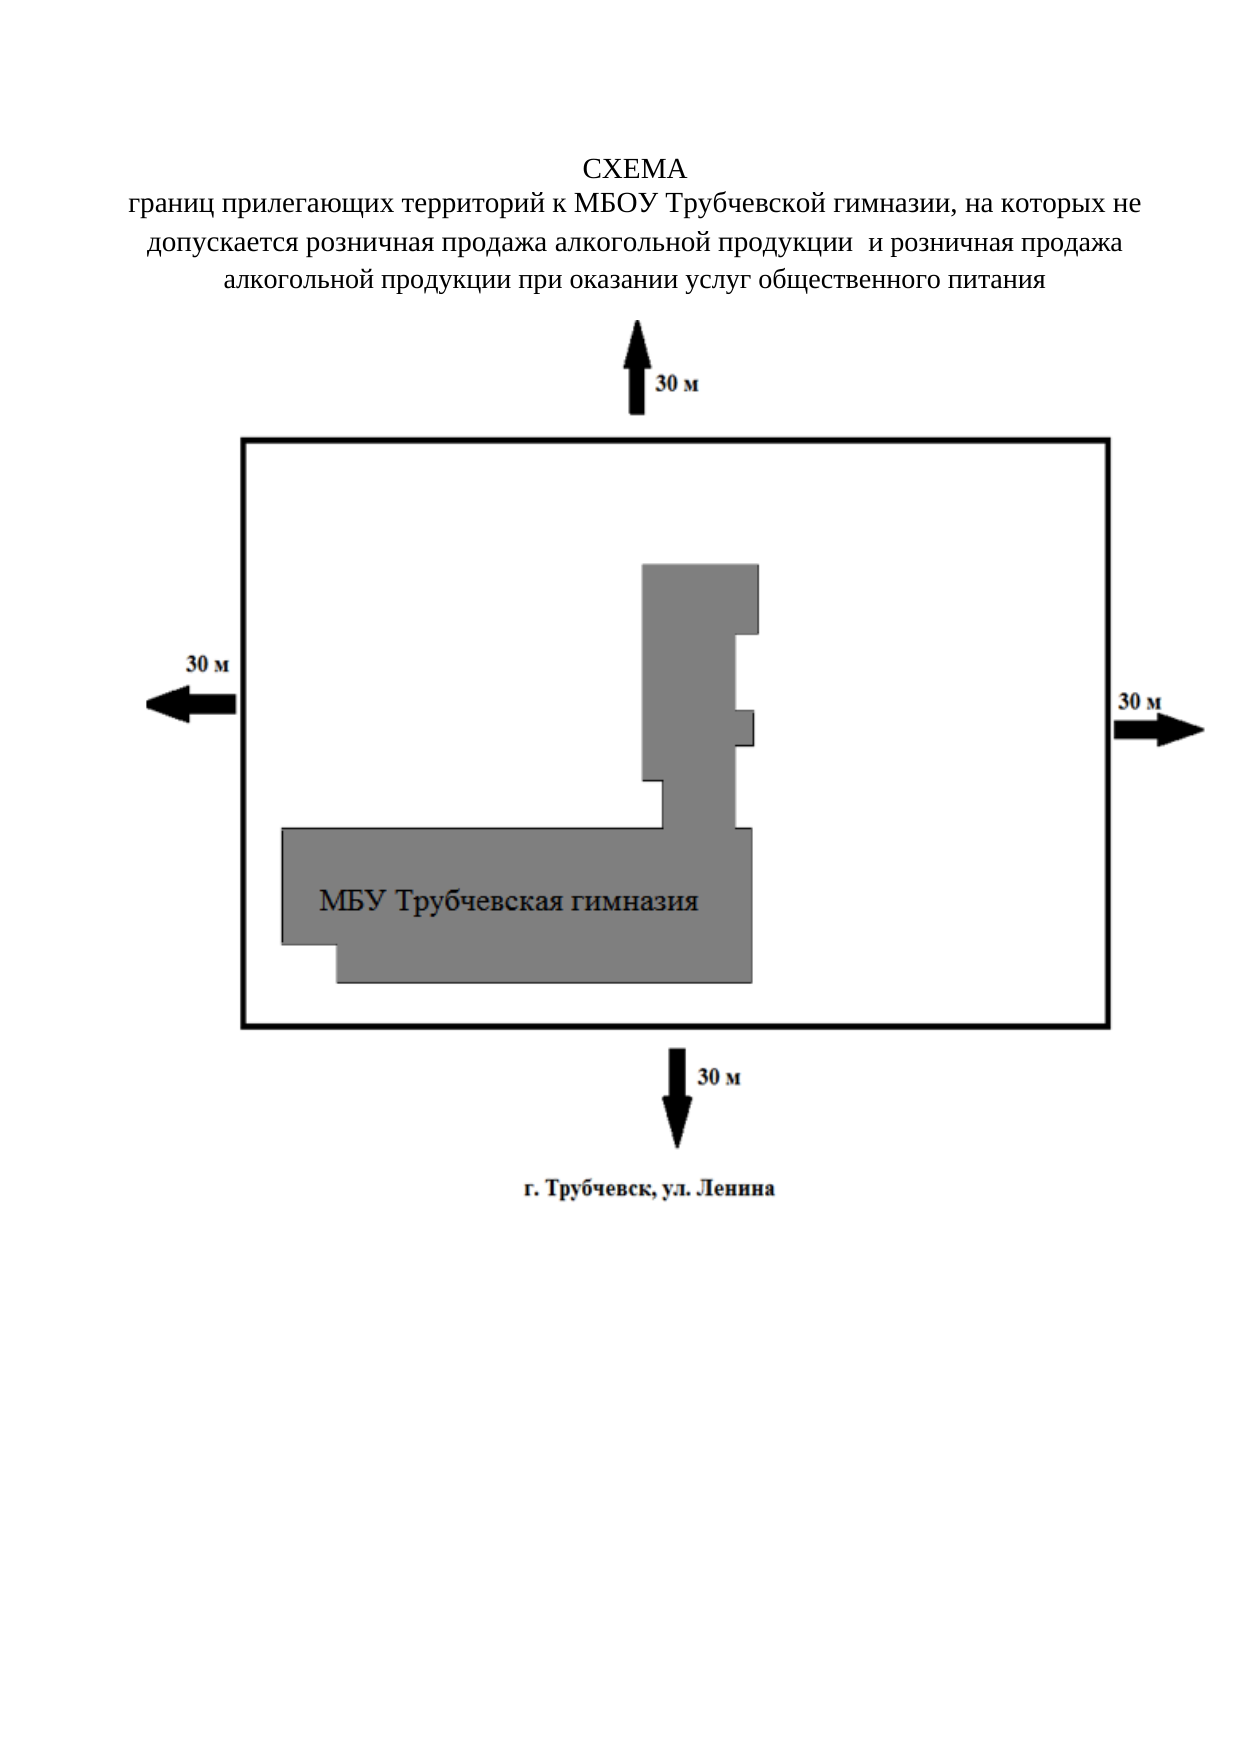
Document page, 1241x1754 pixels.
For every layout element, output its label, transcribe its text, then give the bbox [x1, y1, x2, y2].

text СХЕМА [118, 152, 1152, 185]
picture [118, 320, 1241, 1226]
text границ прилегающих территорий к МБОУ Трубчевской гимназии, на которых не допускается розничная продажа алкогольной продукции и розничная продажа алкогольной продукции при оказании услуг общественного питания [118, 185, 1152, 294]
